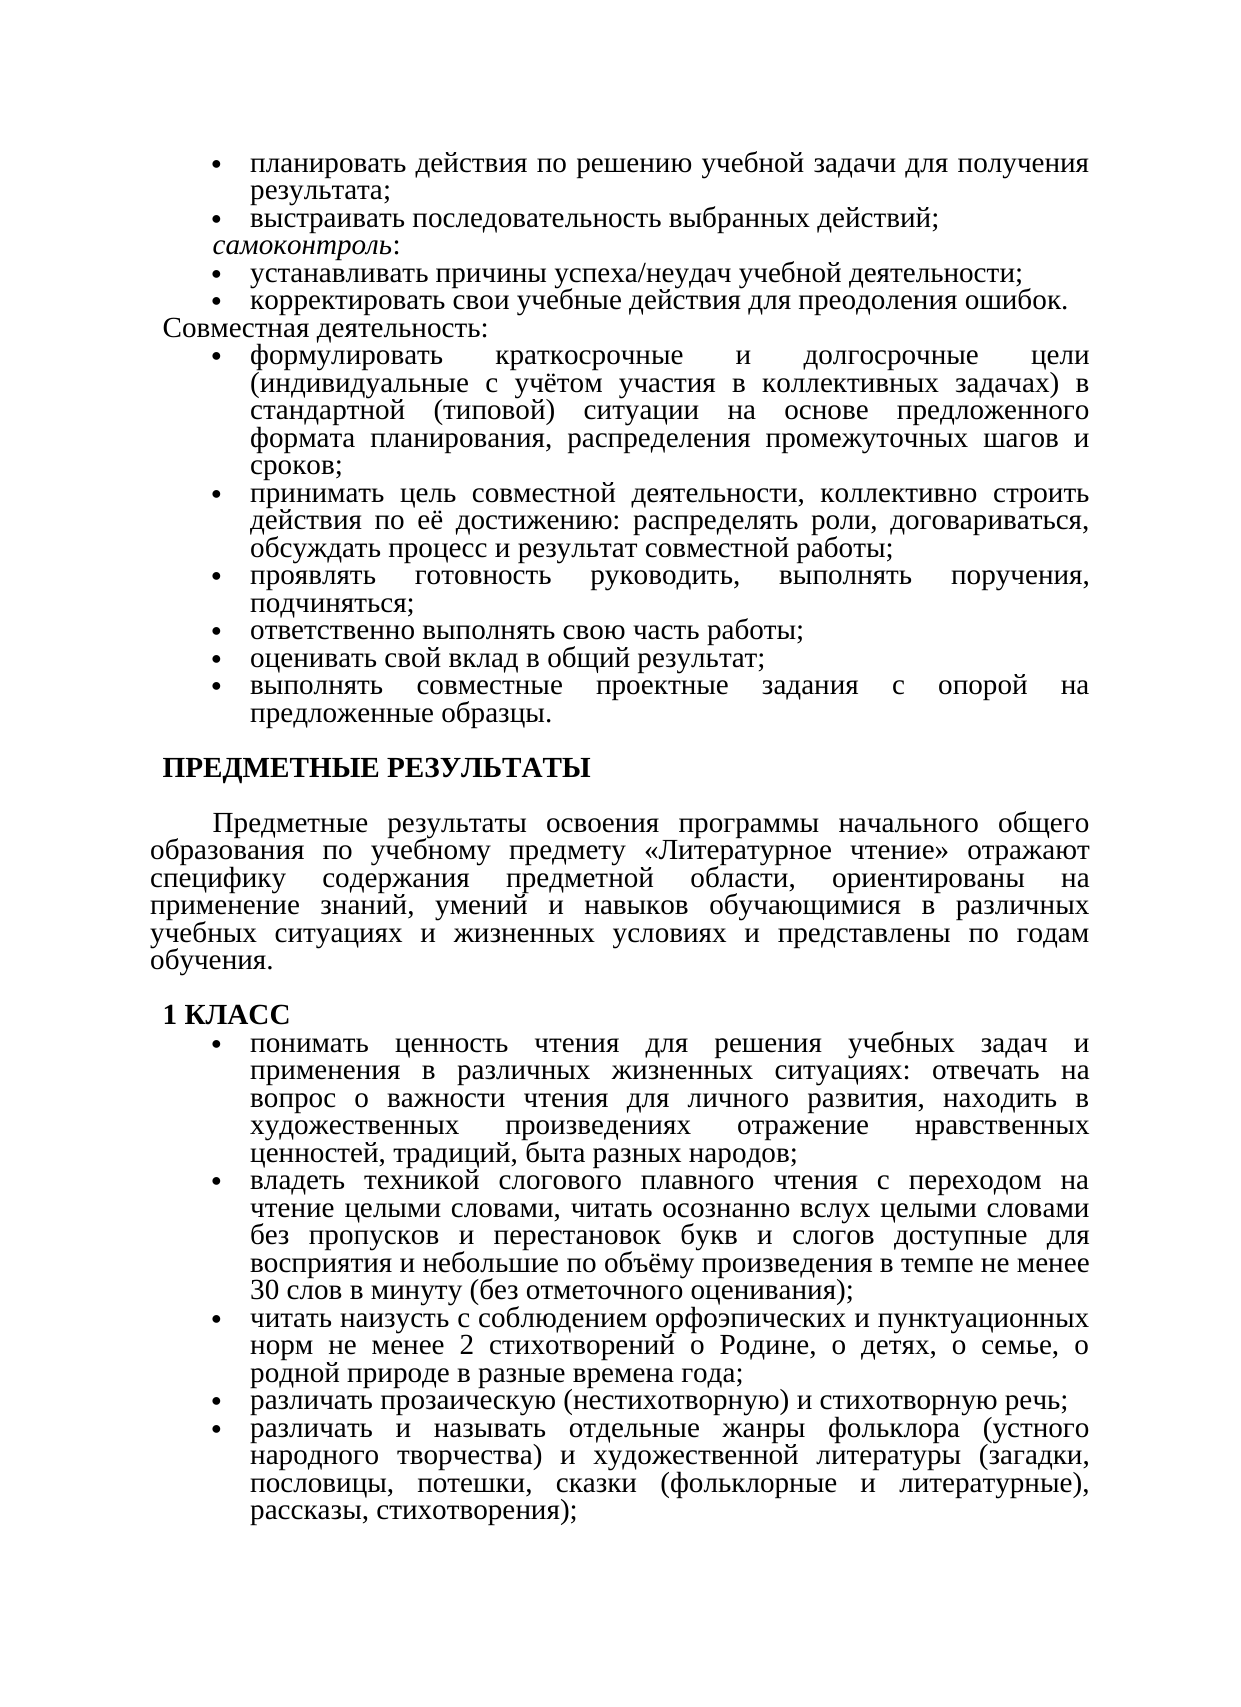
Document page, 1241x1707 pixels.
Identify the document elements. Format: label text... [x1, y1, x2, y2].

list формулировать краткосрочные и долгосрочные цели (индивидуальные с учётом участия в коллективных задачах) в стандартной (типовой) ситуации на основе предложенного формата планирования, распределения промежуточных шагов и сроков; [212, 342, 1090, 480]
list выполнять совместные проектные задания с опорой на предложенные образцы. [212, 672, 1090, 727]
text ПРЕДМЕТНЫЕ РЕЗУЛЬТАТЫ [162, 755, 1090, 782]
text 1 КЛАСС [162, 1002, 1090, 1030]
text Предметные результаты освоения программы начального общего образования по учебному предмету «Литературное чтение» отражают специфику содержания предметной области, ориентированы на применение знаний, умений и навыков обучающимися в различных учебных ситуациях и жизненных условиях и представлены по годам обучения. [150, 810, 1090, 975]
list оценивать свой вклад в общий результат; [212, 645, 1090, 672]
list ответственно выполнять свою часть работы; [212, 617, 1090, 645]
list проявлять готовность руководить, выполнять поручения, подчиняться; [212, 562, 1090, 617]
list владеть техникой слогового плавного чтения с переходом на чтение целыми словами, читать осознанно вслух целыми словами без пропусков и перестановок букв и слогов доступные для восприятия и небольшие по объёму произведения в темпе не менее 30 слов в минуту (без отметочного оценивания); [212, 1167, 1090, 1305]
list устанавливать причины успеха/неудач учебной деятельности; [212, 260, 1090, 287]
list планировать действия по решению учебной задачи для получения результата; [212, 150, 1090, 205]
list читать наизусть с соблюдением орфоэпических и пунктуационных норм не менее 2 стихотворений о Родине, о детях, о семье, о родной природе в разные времена года; [212, 1305, 1090, 1387]
list корректировать свои учебные действия для преодоления ошибок. [212, 287, 1090, 315]
text самоконтроль: [150, 232, 1090, 260]
list различать и называть отдельные жанры фольклора (устного народного творчества) и художественной литературы (загадки, пословицы, потешки, сказки (фольклорные и литературные), рассказы, стихотворения); [212, 1415, 1090, 1525]
list выстраивать последовательность выбранных действий; [212, 205, 1090, 232]
text Совместная деятельность: [162, 315, 1090, 342]
list различать прозаическую (нестихотворную) и стихотворную речь; [212, 1387, 1090, 1415]
list принимать цель совместной деятельности, коллективно строить действия по её достижению: распределять роли, договариваться, обсуждать процесс и результат совместной работы; [212, 480, 1090, 562]
list понимать ценность чтения для решения учебных задач и применения в различных жизненных ситуациях: отвечать на вопрос о важности чтения для личного развития, находить в художественных произведениях отражение нравственных ценностей, традиций, быта разных народов; [212, 1030, 1090, 1167]
